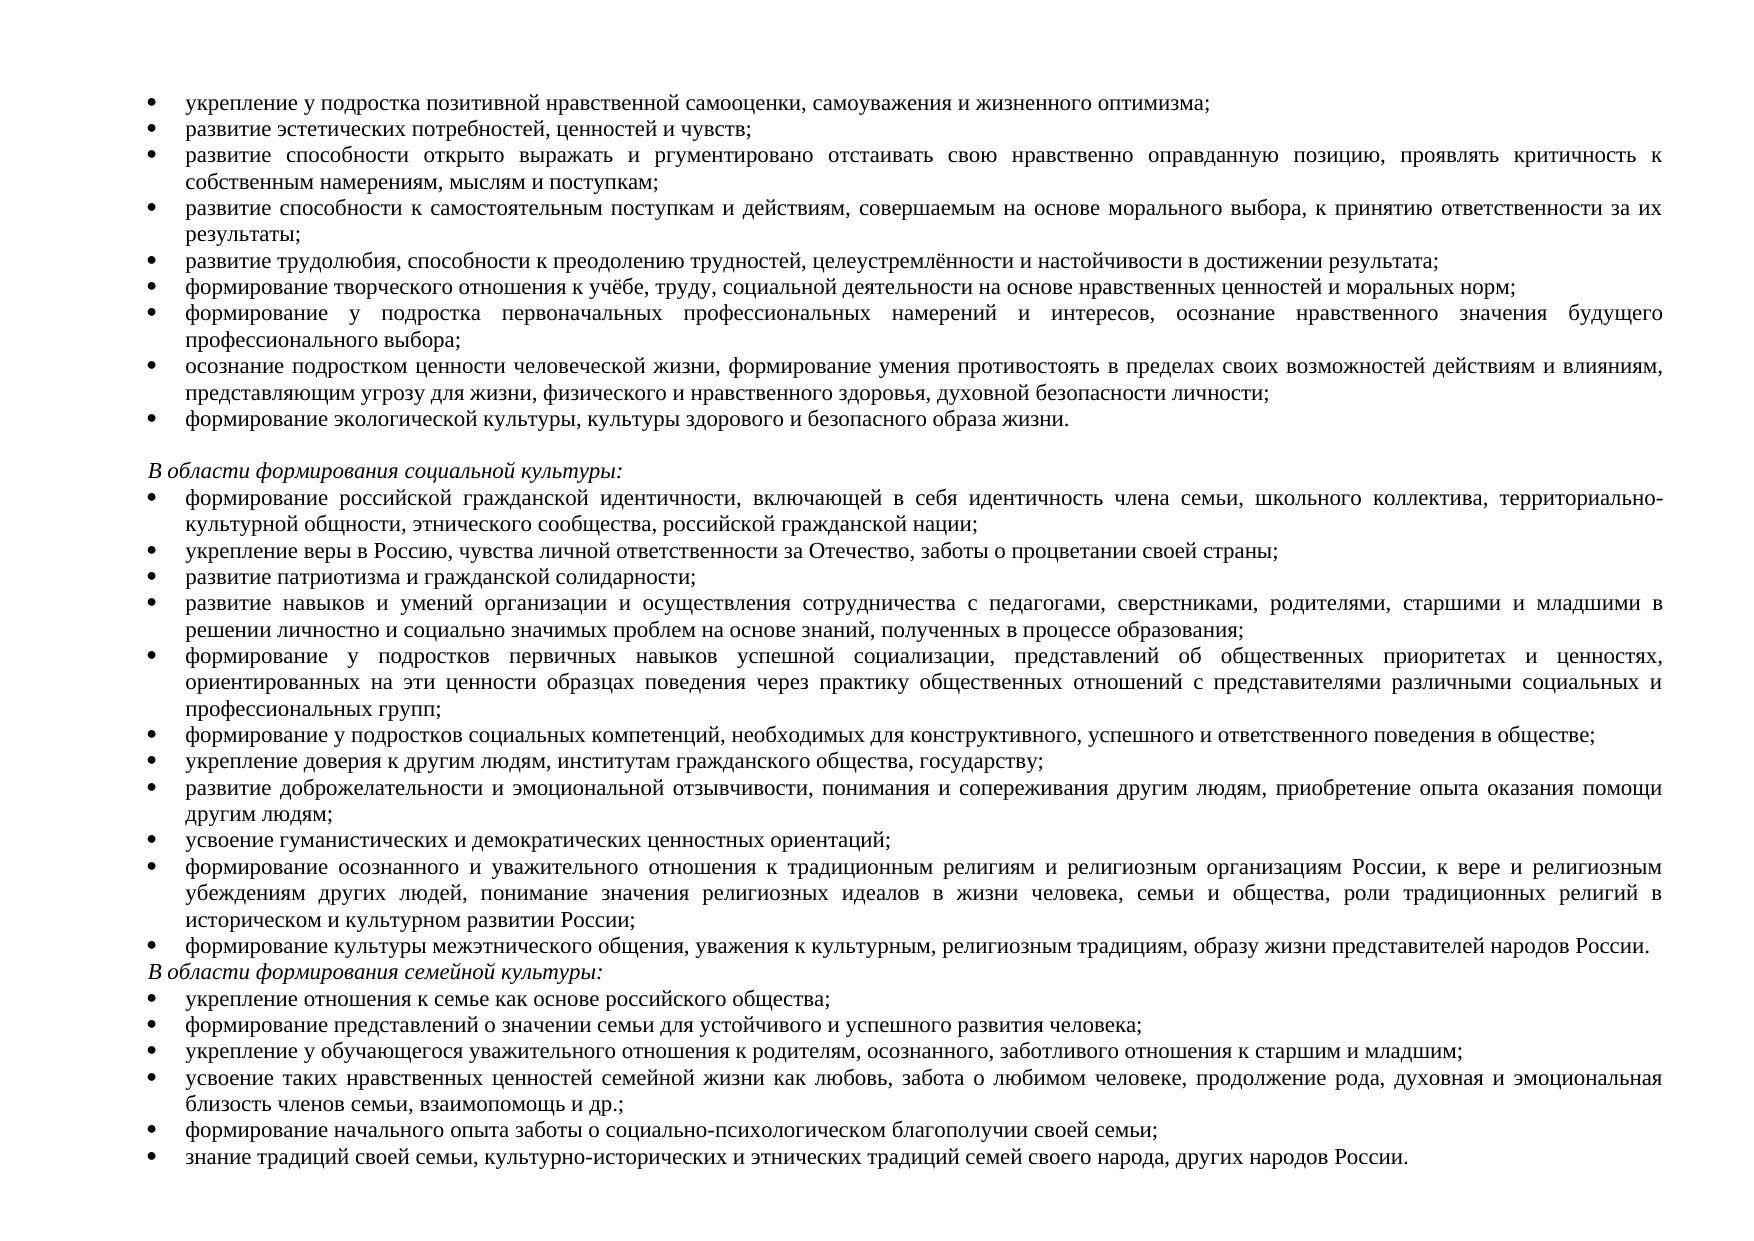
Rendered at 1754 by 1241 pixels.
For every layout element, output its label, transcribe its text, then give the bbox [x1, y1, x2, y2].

list формирование представлений о значении семьи для устойчивого и успешного развития человека; [148, 1011, 1665, 1037]
list развитие доброжелательности и эмоциональной отзывчивости, понимания и сопереживания другим людям, приобретение опыта оказания помощи другим людям; [148, 774, 1665, 827]
list развитие эстетических потребностей, ценностей и чувств; [148, 115, 1665, 141]
list формирование у подростков социальных компетенций, необходимых для конструктивного, успешного и ответственного поведения в обществе; [148, 721, 1665, 747]
list развитие навыков и умений организации и осуществления сотрудничества с педагогами, сверстниками, родителями, старшими и младшими в решении личностно и социально значимых проблем на основе знаний, полученных в процессе образования; [148, 589, 1665, 642]
text В области формирования социальной культуры: [148, 458, 1665, 484]
list формирование культуры межэтнического общения, уважения к культурным, религиозным традициям, образу жизни представителей народов России. [148, 932, 1665, 958]
list усвоение гуманистических и демократических ценностных ориентаций; [148, 827, 1665, 853]
list развитие способности к самостоятельным поступкам и действиям, совершаемым на основе морального выбора, к принятию ответственности за их результаты; [148, 194, 1665, 247]
list формирование у подростка первоначальных профессиональных намерений и интересов, осознание нравственного значения будущего профессионального выбора; [148, 299, 1665, 352]
list укрепление у подростка позитивной нравственной самооценки, самоуважения и жизненного оптимизма; [148, 89, 1665, 115]
list развитие способности открыто выражать и ргументировано отстаивать свою нравственно оправданную позицию, проявлять критичность к собственным намерениям, мыслям и поступкам; [148, 141, 1665, 194]
list развитие патриотизма и гражданской солидарности; [148, 563, 1665, 589]
text В области формирования семейной культуры: [148, 958, 1665, 985]
list формирование экологической культуры, культуры здорового и безопасного образа жизни. [148, 405, 1665, 431]
list формирование творческого отношения к учёбе, труду, социальной деятельности на основе нравственных ценностей и моральных норм; [148, 273, 1665, 299]
list формирование начального опыта заботы о социально-психологическом благополучии своей семьи; [148, 1116, 1665, 1143]
list осознание подростком ценности человеческой жизни, формирование умения противостоять в пределах своих возможностей действиям и влияниям, представляющим угрозу для жизни, физического и нравственного здоровья, духовной безопасности личности; [148, 352, 1665, 405]
list знание традиций своей семьи, культурно-исторических и этнических традиций семей своего народа, других народов России. [148, 1143, 1665, 1169]
list формирование осознанного и уважительного отношения к традиционным религиям и религиозным организациям России, к вере и религиозным убеждениям других людей, понимание значения религиозных идеалов в жизни человека, семьи и общества, роли традиционных религий в историческом и культурном развитии России; [148, 853, 1665, 932]
list усвоение таких нравственных ценностей семейной жизни как любовь, забота о любимом человеке, продолжение рода, духовная и эмоциональная близость членов семьи, взаимопомощь и др.; [148, 1064, 1665, 1116]
list укрепление веры в Россию, чувства личной ответственности за Отечество, заботы о процветании своей страны; [148, 537, 1665, 563]
list укрепление доверия к другим людям, институтам гражданского общества, государству; [148, 747, 1665, 774]
list формирование российской гражданской идентичности, включающей в себя идентичность члена семьи, школьного коллектива, территориально-культурной общности, этнического сообщества, российской гражданской нации; [148, 484, 1665, 537]
list развитие трудолюбия, способности к преодолению трудностей, целеустремлённости и настойчивости в достижении результата; [148, 247, 1665, 273]
list укрепление отношения к семье как основе российского общества; [148, 985, 1665, 1011]
list формирование у подростков первичных навыков успешной социализации, представлений об общественных приоритетах и ценностях, ориентированных на эти ценности образцах поведения через практику общественных отношений с представителями различными социальных и профессиональных групп; [148, 642, 1665, 721]
list укрепление у обучающегося уважительного отношения к родителям, осознанного, заботливого отношения к старшим и младшим; [148, 1037, 1665, 1064]
